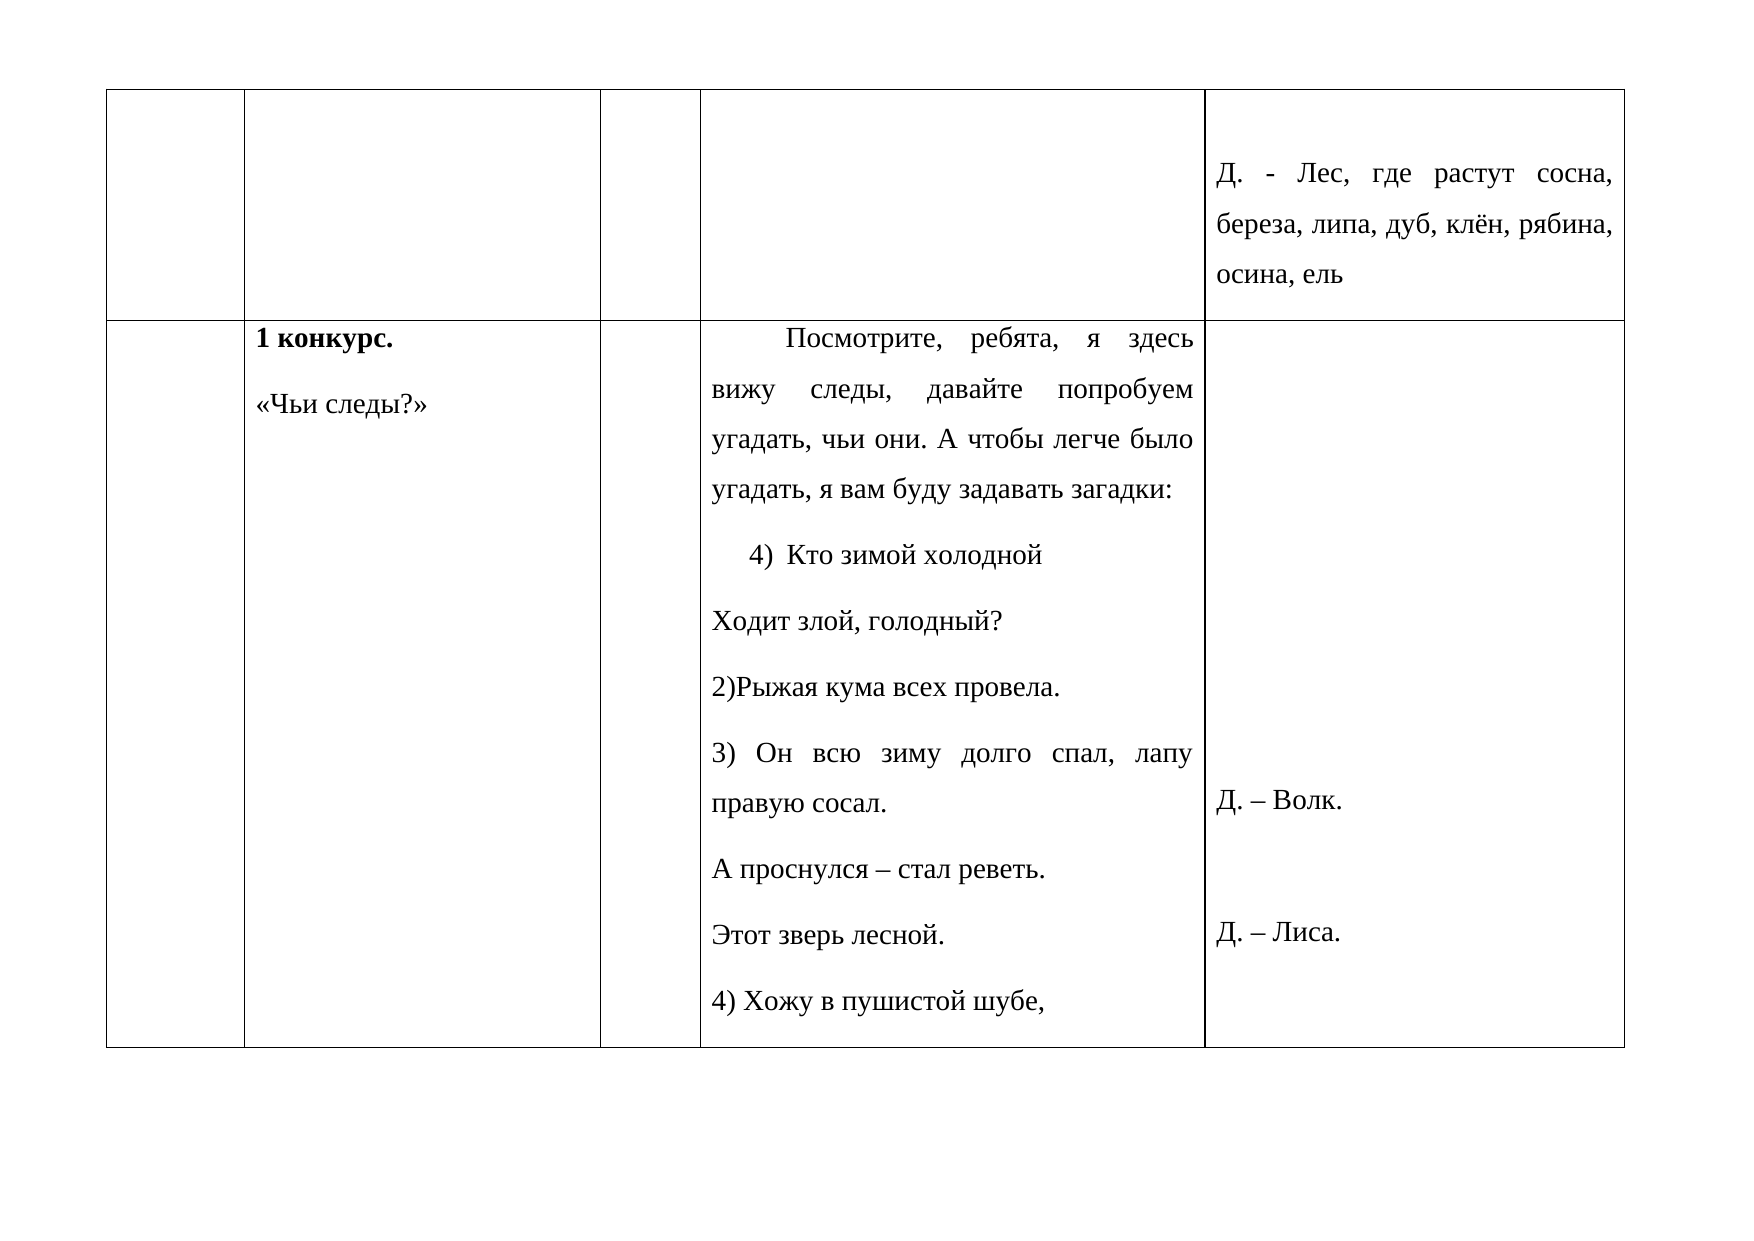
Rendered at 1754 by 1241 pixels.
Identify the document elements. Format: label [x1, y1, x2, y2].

table_cell [107, 90, 244, 319]
table_cell [1206, 321, 1624, 1047]
table_cell [245, 90, 600, 319]
table_cell [701, 90, 1204, 319]
table_cell [701, 321, 1204, 1047]
table_cell [107, 321, 244, 1047]
table_cell [245, 321, 600, 1047]
table_cell [1206, 90, 1624, 319]
table_cell [601, 321, 700, 1047]
table_cell [601, 90, 700, 319]
